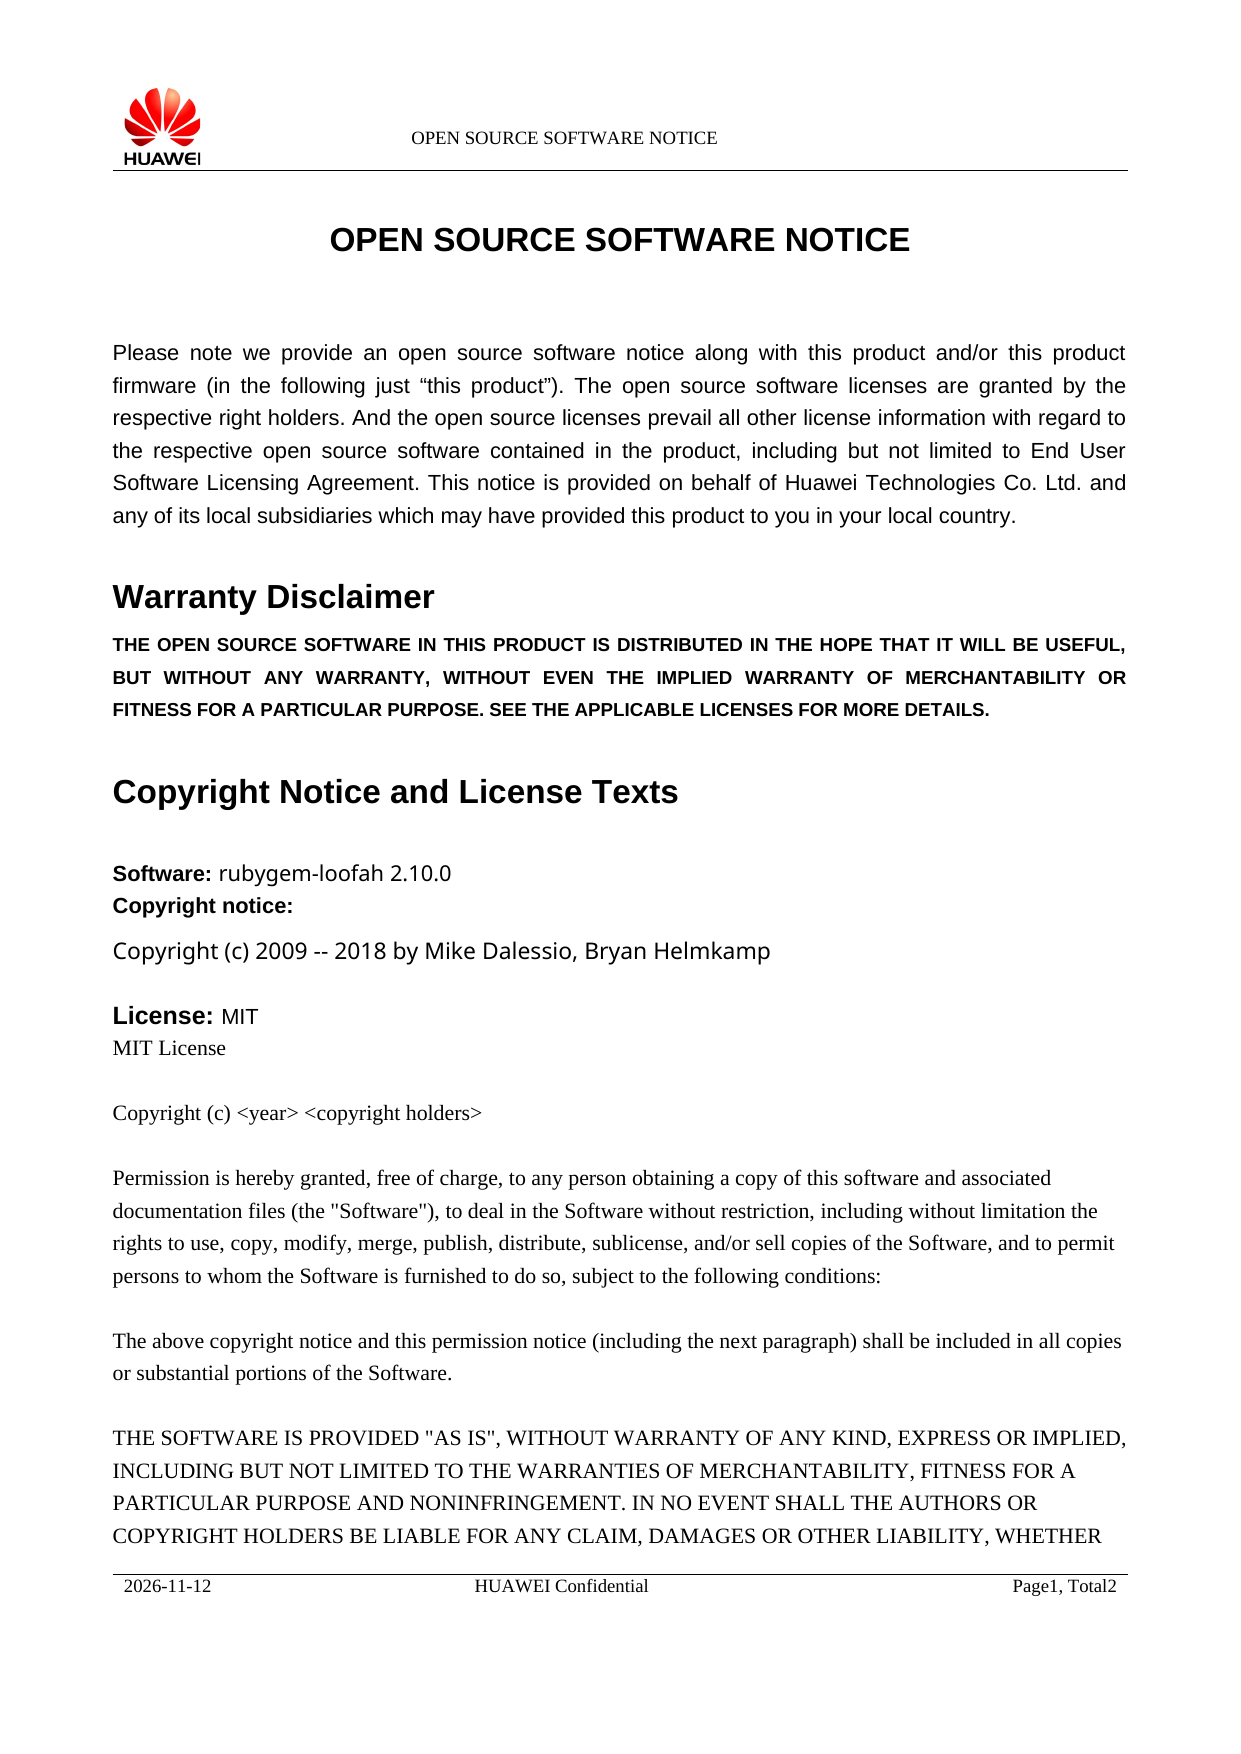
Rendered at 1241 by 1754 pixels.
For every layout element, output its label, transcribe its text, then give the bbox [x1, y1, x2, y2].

text OPEN SOURCE SOFTWARE NOTICE [112, 206, 1128, 271]
text Warranty Disclaimer [112, 564, 1128, 629]
text The open source software in this product is distributed in the hope that it will be useful, but WITHOUT ANY WARRANTY, without even the implied warranty of MERCHANTABILITY or FITNESS FOR A PARTICULAR PURPOSE. See the applicable licenses for more details. [112, 629, 1128, 726]
text License: MIT [112, 999, 1128, 1031]
title Software: rubygem-loofah 2.10.0 [112, 856, 1128, 889]
text Copyright (c) 2009 -- 2018 by Mike Dalessio, Bryan Helmkamp [112, 934, 1128, 999]
text Please note we provide an open source software notice along with this product and/or this product firmware (in the following just “this product”). The open source software licenses are granted by the respective right holders. And the open source licenses prevail all other license information with regard to the respective open source software contained in the product, including but not limited to End User Software Licensing Agreement. This notice is provided on behalf of Huawei Technologies Co. Ltd. and any of its local subsidiaries which may have provided this product to you in your local country. [112, 336, 1128, 531]
text Copyright notice: [112, 889, 1128, 921]
text Copyright Notice and License Texts [112, 759, 1128, 824]
picture [124, 88, 201, 165]
